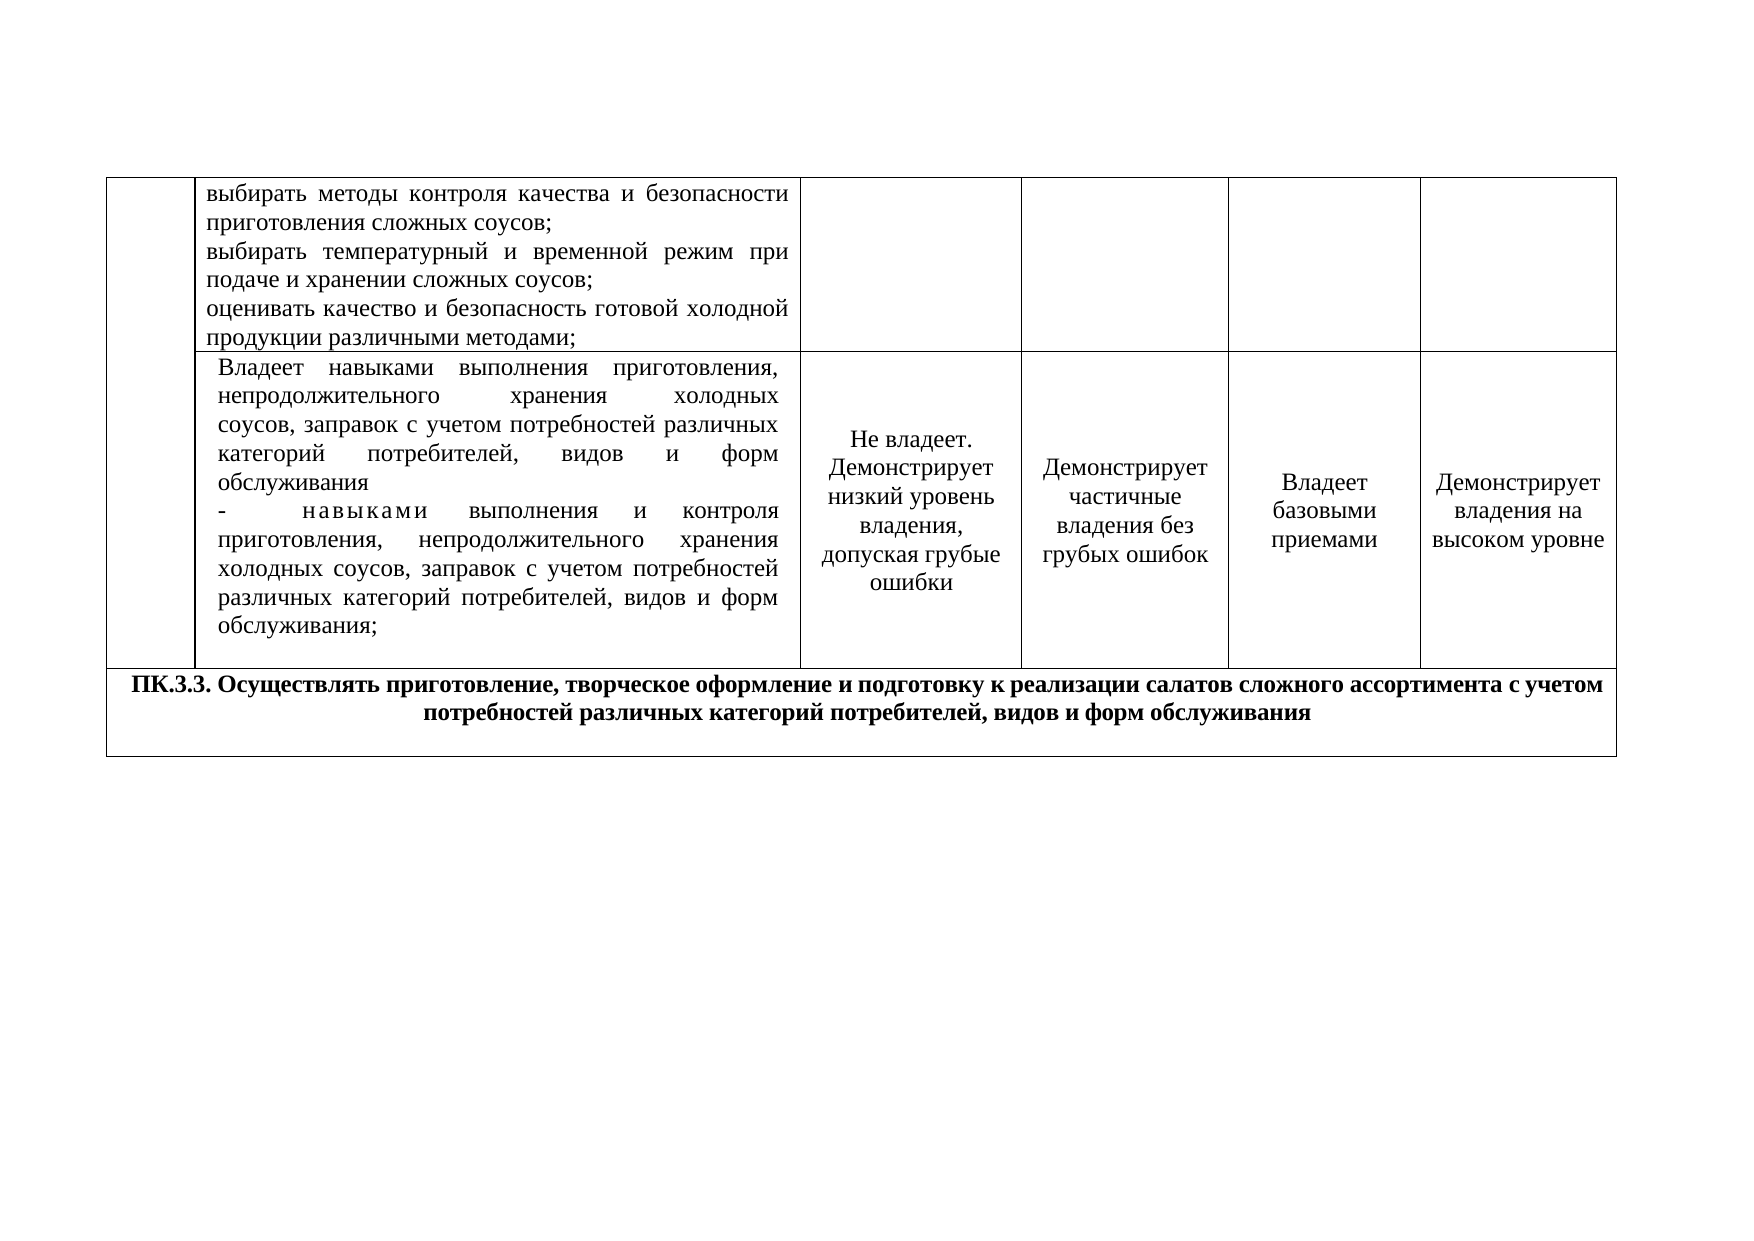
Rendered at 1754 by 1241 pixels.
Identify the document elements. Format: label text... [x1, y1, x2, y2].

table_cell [1229, 178, 1420, 351]
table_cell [1022, 178, 1228, 351]
table_cell Владеет навыками выполнения приготовления, непродолжительного хранения холодных соусов, заправок с учетом потребностей различных категорий потребителей, видов и форм обслуживания - навыками выполнения и контроля приготовления, непродолжительного хранения холодных соусов, заправок с учетом потребностей различных категорий потребителей, видов и форм обслуживания; [196, 352, 800, 668]
table_cell Владеет базовыми приемами [1229, 352, 1420, 668]
table_cell ПК.3.3. Осуществлять приготовление, творческое оформление и подготовку к реализации салатов сложного ассортимента с учетом потребностей различных категорий потребителей, видов и форм обслуживания [107, 669, 1616, 756]
table_cell Не владеет. Демонстрирует низкий уровень владения, допуская грубые ошибки [801, 352, 1021, 668]
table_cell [801, 178, 1021, 351]
table_cell Демонстрирует владения на высоком уровне [1421, 352, 1616, 668]
table_cell Демонстрирует частичные владения без грубых ошибок [1022, 352, 1228, 668]
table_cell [1421, 178, 1616, 351]
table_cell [196, 178, 800, 351]
